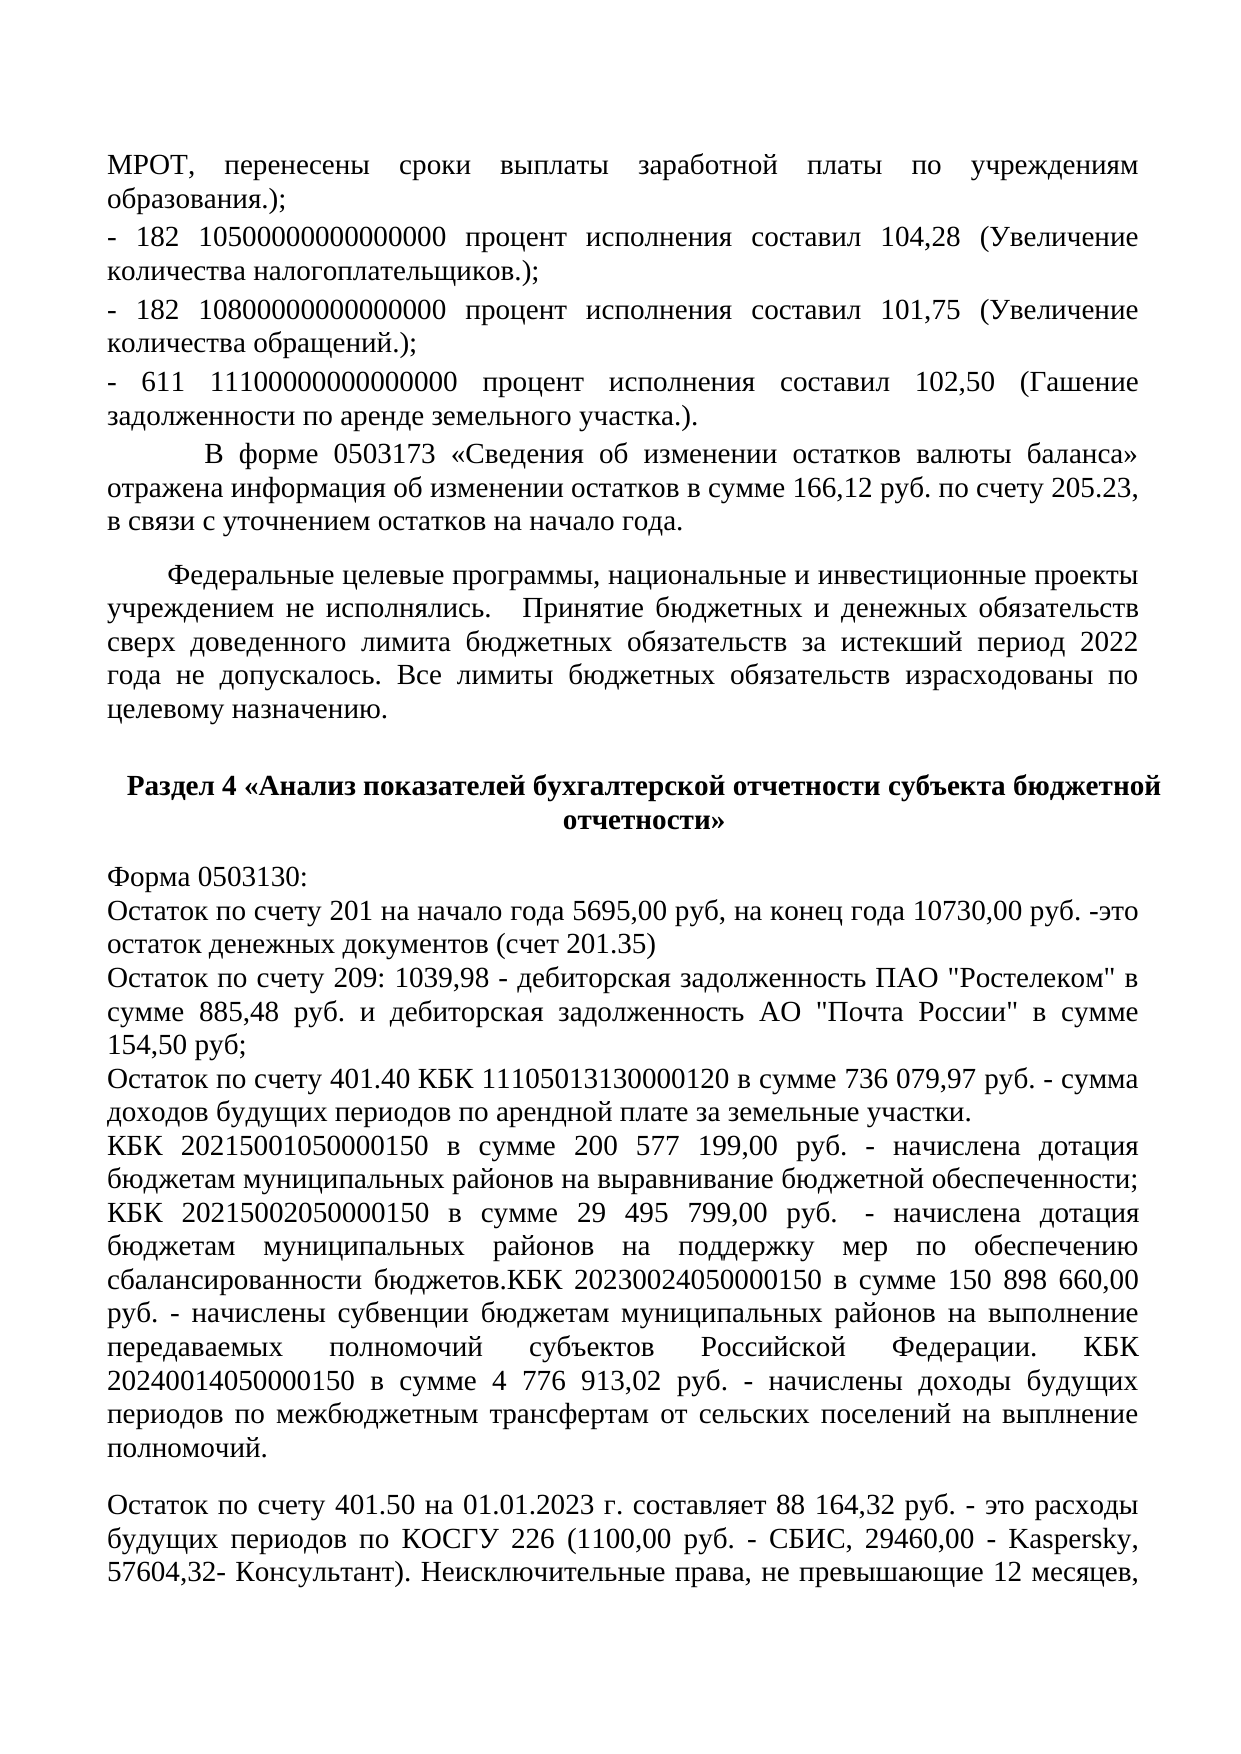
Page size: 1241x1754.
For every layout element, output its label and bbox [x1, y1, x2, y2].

table_cell [107, 142, 1181, 768]
table_cell [107, 769, 1181, 1588]
